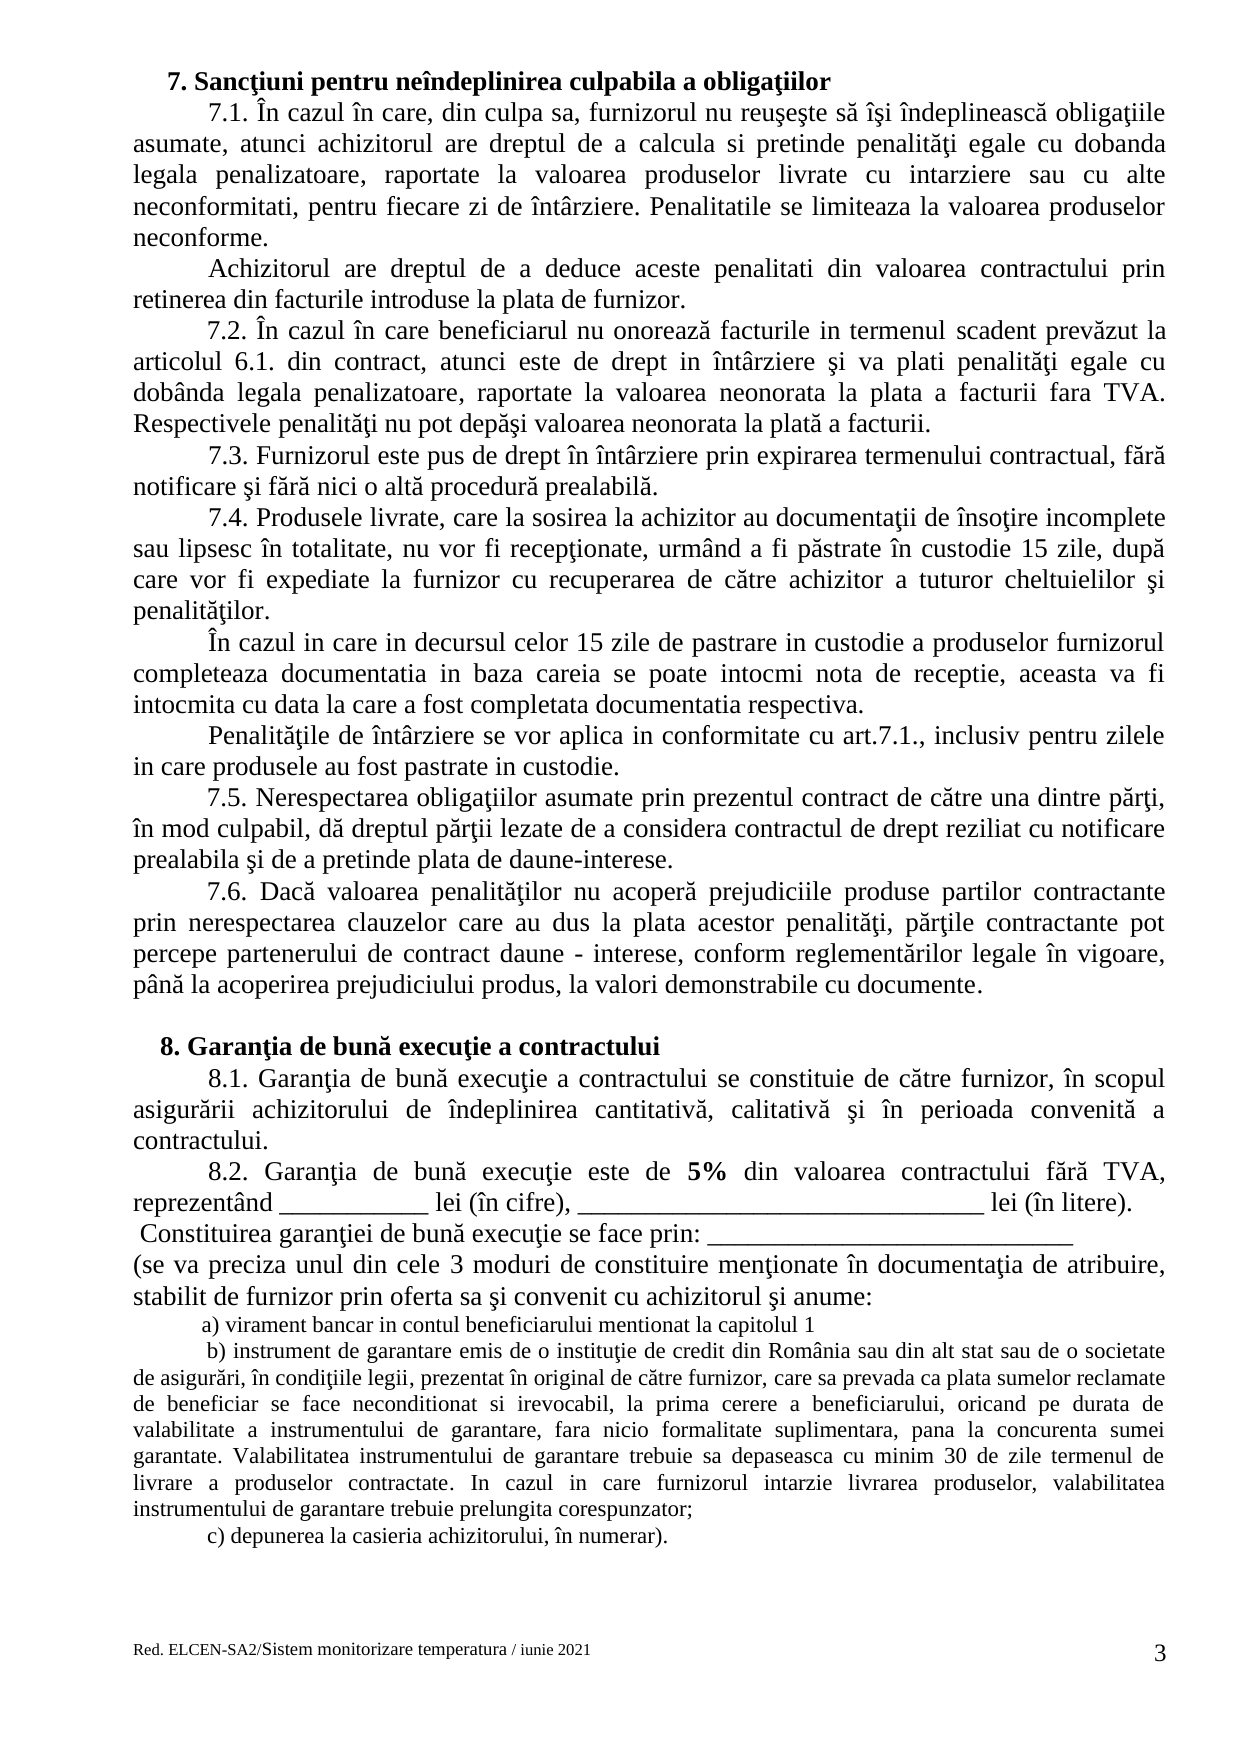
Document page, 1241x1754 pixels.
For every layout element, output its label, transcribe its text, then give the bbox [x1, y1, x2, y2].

text Achizitorul are dreptul de a deduce aceste penalitati din valoarea contractului prin retinerea din facturile introduse la plata de furnizor. [133, 252, 1167, 314]
text 8.1. Garanţia de bună execuţie a contractului se constituie de către furnizor, în scopul asigurării achizitorului de îndeplinirea cantitativă, calitativă şi în perioada convenită a contractului. [133, 1062, 1167, 1155]
text 7.4. Produsele livrate, care la sosirea la achizitor au documentaţii de însoţire incomplete sau lipsesc în totalitate, nu vor fi recepţionate, urmând a fi păstrate în custodie 15 zile, după care vor fi expediate la furnizor cu recuperarea de către achizitor a tuturor cheltuielilor şi penalităţilor. [133, 501, 1167, 626]
text 7.3. Furnizorul este pus de drept în întârziere prin expirarea termenului contractual, fără notificare şi fără nici o altă procedură prealabilă. [133, 439, 1167, 501]
text Constituirea garanţiei de bună execuţie se face prin: ___________________________ [133, 1217, 1167, 1248]
text 7.1. În cazul în care, din culpa sa, furnizorul nu reuşeşte să îşi îndeplinească obligaţiile asumate, atunci achizitorul are dreptul de a calcula si pretinde penalităţi egale cu dobanda legala penalizatoare, raportate la valoarea produselor livrate cu intarziere sau cu alte neconformitati, pentru fiecare zi de întârziere. Penalitatile se limiteaza la valoarea produselor neconforme. [133, 96, 1167, 252]
text c) depunerea la casieria achizitorului, în numerar). [133, 1522, 1167, 1548]
text Penalităţile de întârziere se vor aplica in conformitate cu art.7.1., inclusiv pentru zilele in care produsele au fost pastrate in custodie. [133, 719, 1167, 781]
text 7.6. Dacă valoarea penalităţilor nu acoperă prejudiciile produse partilor contractante prin nerespectarea clauzelor care au dus la plata acestor penalităţi, părţile contractante pot percepe partenerului de contract daune - interese, conform reglementărilor legale în vigoare, până la acoperirea prejudiciului produs, la valori demonstrabile cu documente. [133, 875, 1167, 999]
text b) instrument de garantare emis de o instituţie de credit din România sau din alt stat sau de o societate de asigurări, în condiţiile legii, prezentat în original de către furnizor, care sa prevada ca plata sumelor reclamate de beneficiar se face neconditionat si irevocabil, la prima cerere a beneficiarului, oricand pe durata de valabilitate a instrumentului de garantare, fara nicio formalitate suplimentara, pana la concurenta sumei garantate. Valabilitatea instrumentului de garantare trebuie sa depaseasca cu minim 30 de zile termenul de livrare a produselor contractate. In cazul in care furnizorul intarzie livrarea produselor, valabilitatea instrumentului de garantare trebuie prelungita corespunzator; [133, 1337, 1167, 1522]
text 7.5. Nerespectarea obligaţiilor asumate prin prezentul contract de către una dintre părţi, în mod culpabil, dă dreptul părţii lezate de a considera contractul de drept reziliat cu notificare prealabila şi de a pretinde plata de daune-interese. [133, 781, 1167, 875]
text În cazul in care in decursul celor 15 zile de pastrare in custodie a produselor furnizorul completeaza documentatia in baza careia se poate intocmi nota de receptie, aceasta va fi intocmita cu data la care a fost completata documentatia respectiva. [133, 626, 1167, 719]
text 8. Garanţia de bună execuţie a contractului [133, 1031, 1167, 1062]
text (se va preciza unul din cele 3 moduri de constituire menţionate în documentaţia de atribuire, stabilit de furnizor prin oferta sa şi convenit cu achizitorul şi anume: [133, 1248, 1167, 1311]
text 7.2. În cazul în care beneficiarul nu onorează facturile in termenul scadent prevăzut la articolul 6.1. din contract, atunci este de drept in întârziere şi va plati penalităţi egale cu dobânda legala penalizatoare, raportate la valoarea neonorata la plata a facturii fara TVA. Respectivele penalităţi nu pot depăşi valoarea neonorata la plată a facturii. [133, 314, 1167, 439]
text 8.2. Garanţia de bună execuţie este de 5% din valoarea contractului fără TVA, reprezentând ___________ lei (în cifre), ______________________________ lei (în litere). [133, 1155, 1167, 1217]
text 7. Sancţiuni pentru neîndeplinirea culpabila a obligaţiilor [133, 65, 1167, 96]
text a) virament bancar in contul beneficiarului mentionat la capitolul 1 [133, 1311, 1167, 1337]
